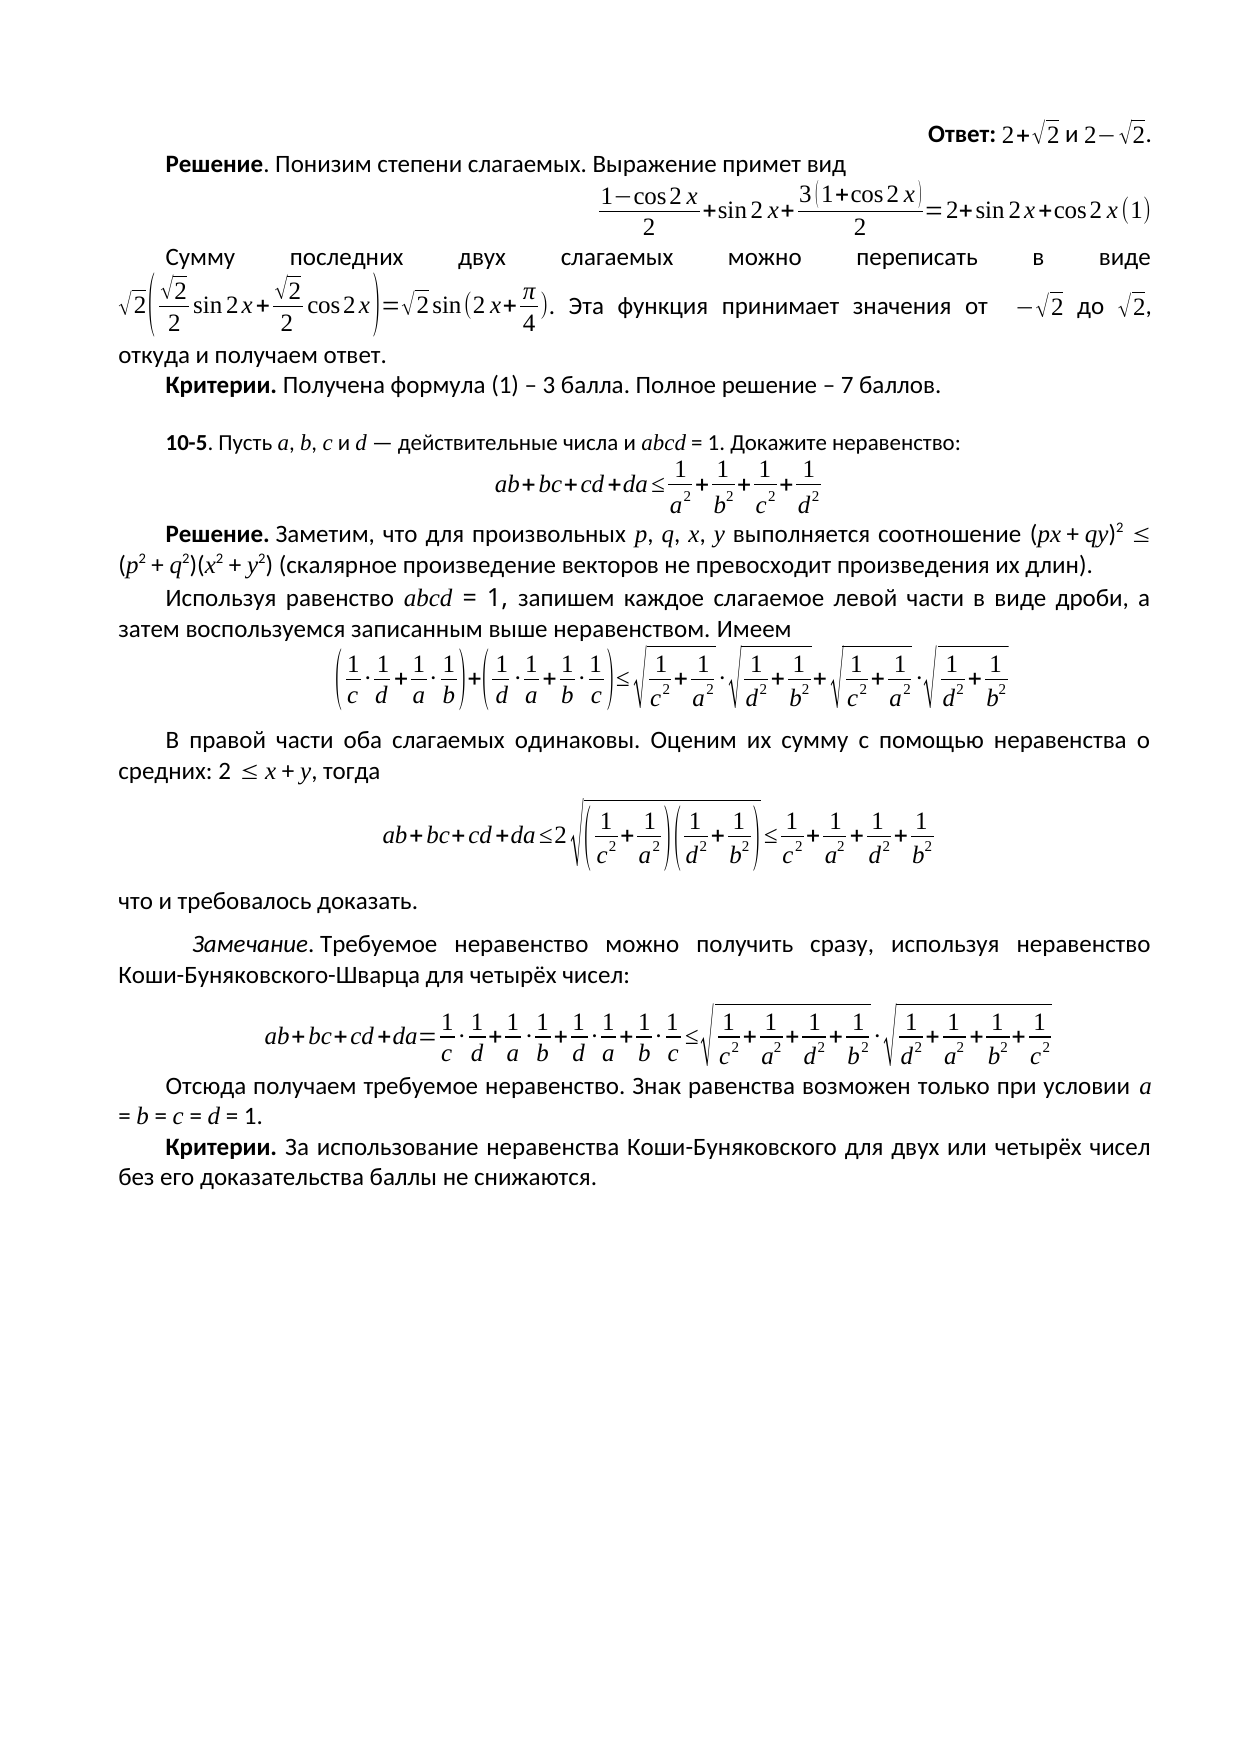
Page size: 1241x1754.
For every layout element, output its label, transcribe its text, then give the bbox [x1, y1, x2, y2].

text Ответ: и . [118, 118, 1152, 149]
text Сумму последних двух слагаемых можно переписать в виде . Эта функция принимает значения от до , откуда и получаем ответ. [118, 241, 1152, 369]
text В правой части оба слагаемых одинаковы. Оценим их сумму с помощью неравенства о средних: 2 x + y, тогда [118, 724, 1152, 786]
text Отсюда получаем требуемое неравенство. Знак равенства возможен только при условии a = b = c = d = 1. [118, 1070, 1152, 1131]
text Используя равенство abcd = 1, запишем каждое слагаемое левой части в виде дроби, а затем воспользуемся записанным выше неравенством. Имеем [118, 579, 1152, 644]
text Решение. Понизим степени слагаемых. Выражение примет вид [118, 149, 1152, 179]
text Критерии. Получена формула (1) – 3 балла. Полное решение – 7 баллов. [118, 369, 1152, 400]
text 10-5. Пусть a, b, c и d — действительные числа и abcd = 1. Докажите неравенство: [118, 428, 1152, 456]
text Решение. Заметим, что для произвольных p, q, x, y выполняется соотношение (px + qy)2 (p2 + q2)(x2 + y2) (скалярное произведение векторов не превосходит произведения их длин). [118, 518, 1152, 579]
text что и требовалось доказать. [118, 885, 1152, 916]
text Критерии. За использование неравенства Коши-Буняковского для двух или четырёх чисел без его доказательства баллы не снижаются. [118, 1131, 1152, 1192]
text Замечание. Требуемое неравенство можно получить сразу, используя неравенство Коши-Буняковского-Шварца для четырёх чисел: [118, 928, 1152, 989]
